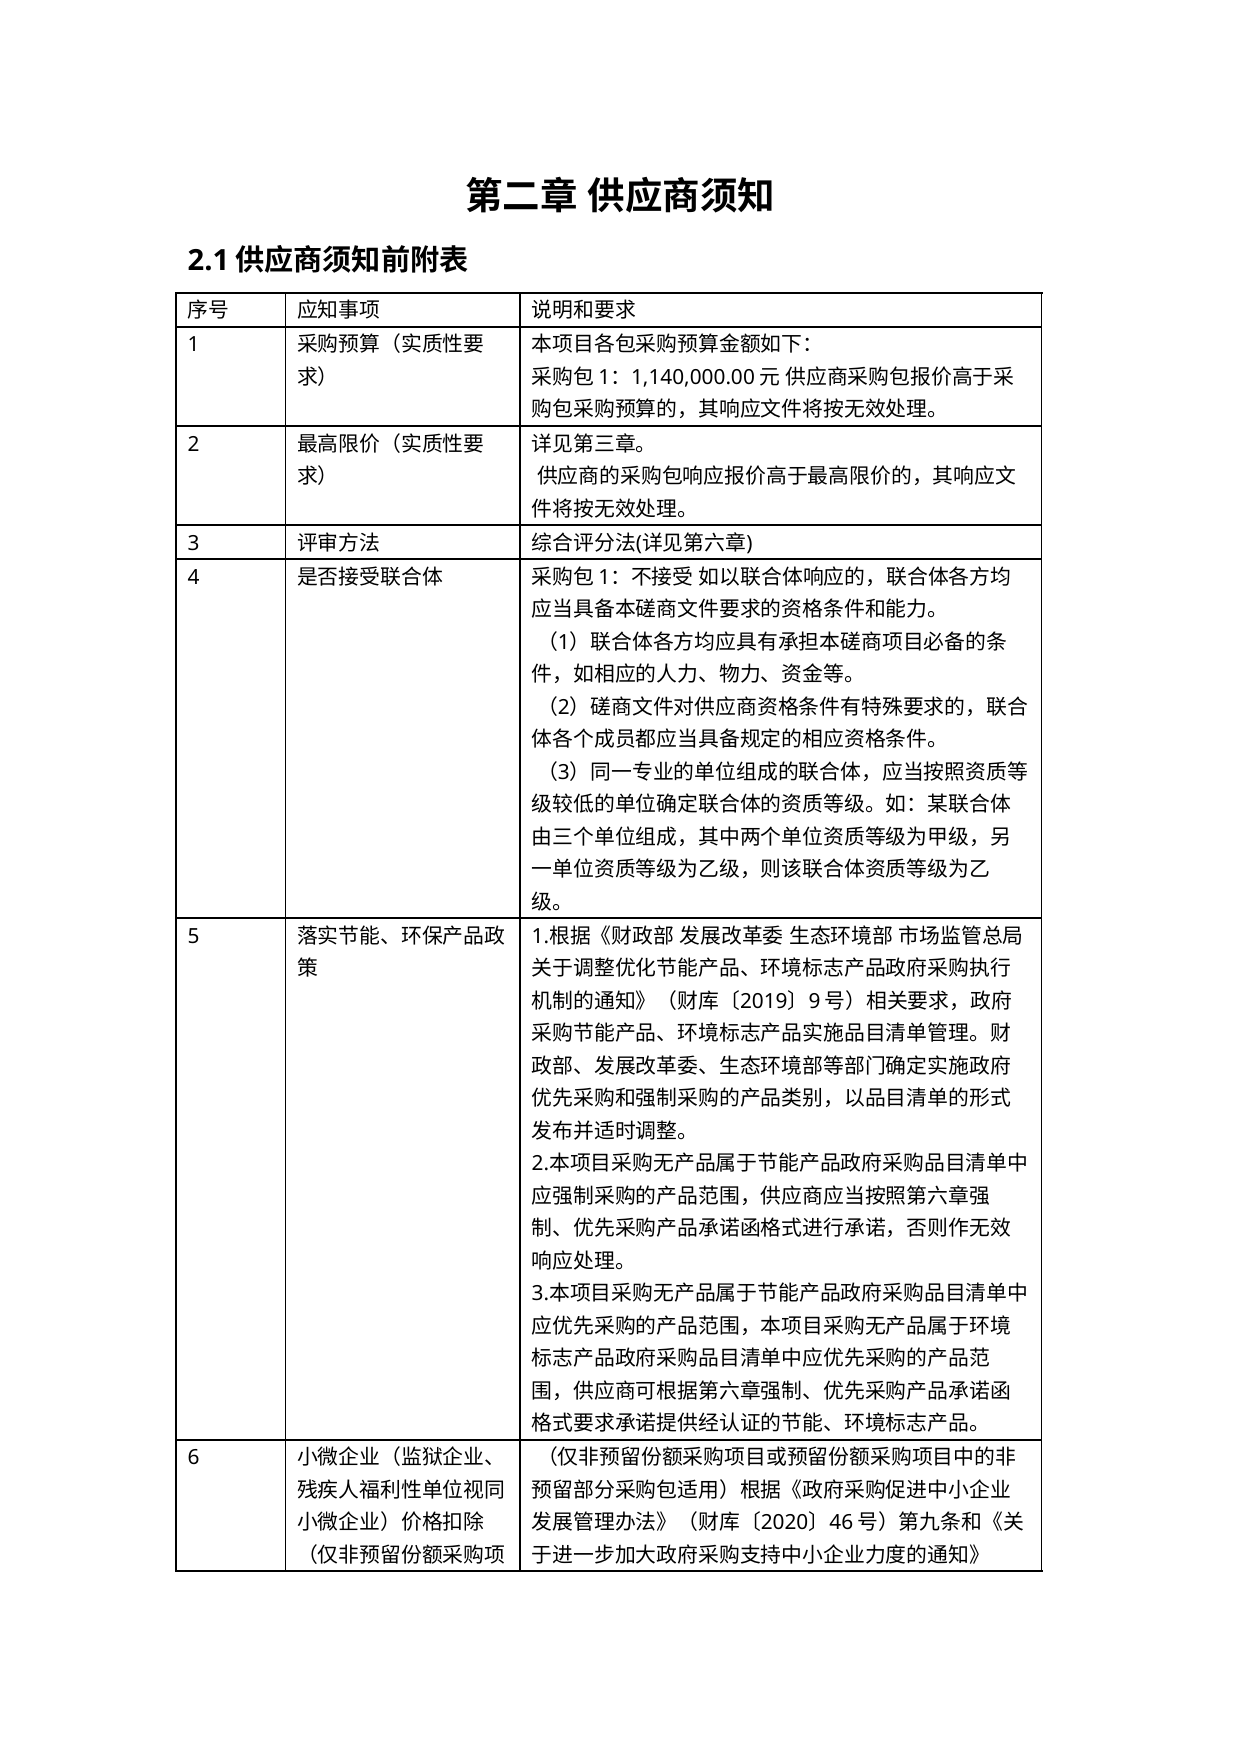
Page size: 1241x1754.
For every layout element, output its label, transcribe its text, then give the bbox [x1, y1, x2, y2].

table_cell 评审方法 [286, 526, 519, 558]
table_cell 是否接受联合体 [286, 560, 519, 917]
table_header 说明和要求 [521, 294, 1041, 326]
table_cell 落实节能、环保产品政策 [286, 919, 519, 1439]
table_cell 采购预算（实质性要求） [286, 328, 519, 425]
table_cell 综合评分法(详见第六章) [521, 526, 1041, 558]
text 2.1供应商须知前附表 [187, 227, 1053, 292]
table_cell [286, 1441, 519, 1570]
table_cell 4 [177, 560, 285, 917]
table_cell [521, 1441, 1041, 1570]
table_header 序号 [177, 294, 285, 326]
table_cell 详见第三章。 供应商的采购包响应报价高于最高限价的，其响应文件将按无效处理。 [521, 427, 1041, 524]
table_cell 5 [177, 919, 285, 1439]
table_cell 采购包1：不接受 如以联合体响应的，联合体各方均应当具备本磋商文件要求的资格条件和能力。 （1）联合体各方均应具有承担本磋商项目必备的条件，如相应的人力、物力、资金等。 （2）磋商文件对供应商资格条件有特殊要求的，联合体各个成员都应当具备规定的相应资格条件。 （3）同一专业的单位组成的联合体，应当按照资质等级较低的单位确定联合体的资质等级。如：某联合体由三个单位组成，其中两个单位资质等级为甲级，另一单位资质等级为乙级，则该联合体资质等级为乙级。 [521, 560, 1041, 917]
table_cell 6 [177, 1441, 285, 1570]
table_cell 最高限价（实质性要求） [286, 427, 519, 524]
table_cell 2 [177, 427, 285, 524]
table_cell 1 [177, 328, 285, 425]
table_cell 本项目各包采购预算金额如下： 采购包1：1,140,000.00元 供应商采购包报价高于采购包采购预算的，其响应文件将按无效处理。 [521, 328, 1041, 425]
table_cell 1.根据《财政部 发展改革委 生态环境部 市场监管总局关于调整优化节能产品、环境标志产品政府采购执行机制的通知》（财库〔2019〕9号）相关要求，政府采购节能产品、环境标志产品实施品目清单管理。财政部、发展改革委、生态环境部等部门确定实施政府优先采购和强制采购的产品类别，以品目清单的形式发布并适时调整。 2.本项目采购无产品属于节能产品政府采购品目清单中应强制采购的产品范围，供应商应当按照第六章强制、优先采购产品承诺函格式进行承诺，否则作无效响应处理。 3.本项目采购无产品属于节能产品政府采购品目清单中应优先采购的产品范围，本项目采购无产品属于环境标志产品政府采购品目清单中应优先采购的产品范围，供应商可根据第六章强制、优先采购产品承诺函格式要求承诺提供经认证的节能、环境标志产品。 [521, 919, 1041, 1439]
table_cell 3 [177, 526, 285, 558]
table_header 应知事项 [286, 294, 519, 326]
text 第二章 供应商须知 [187, 162, 1053, 227]
